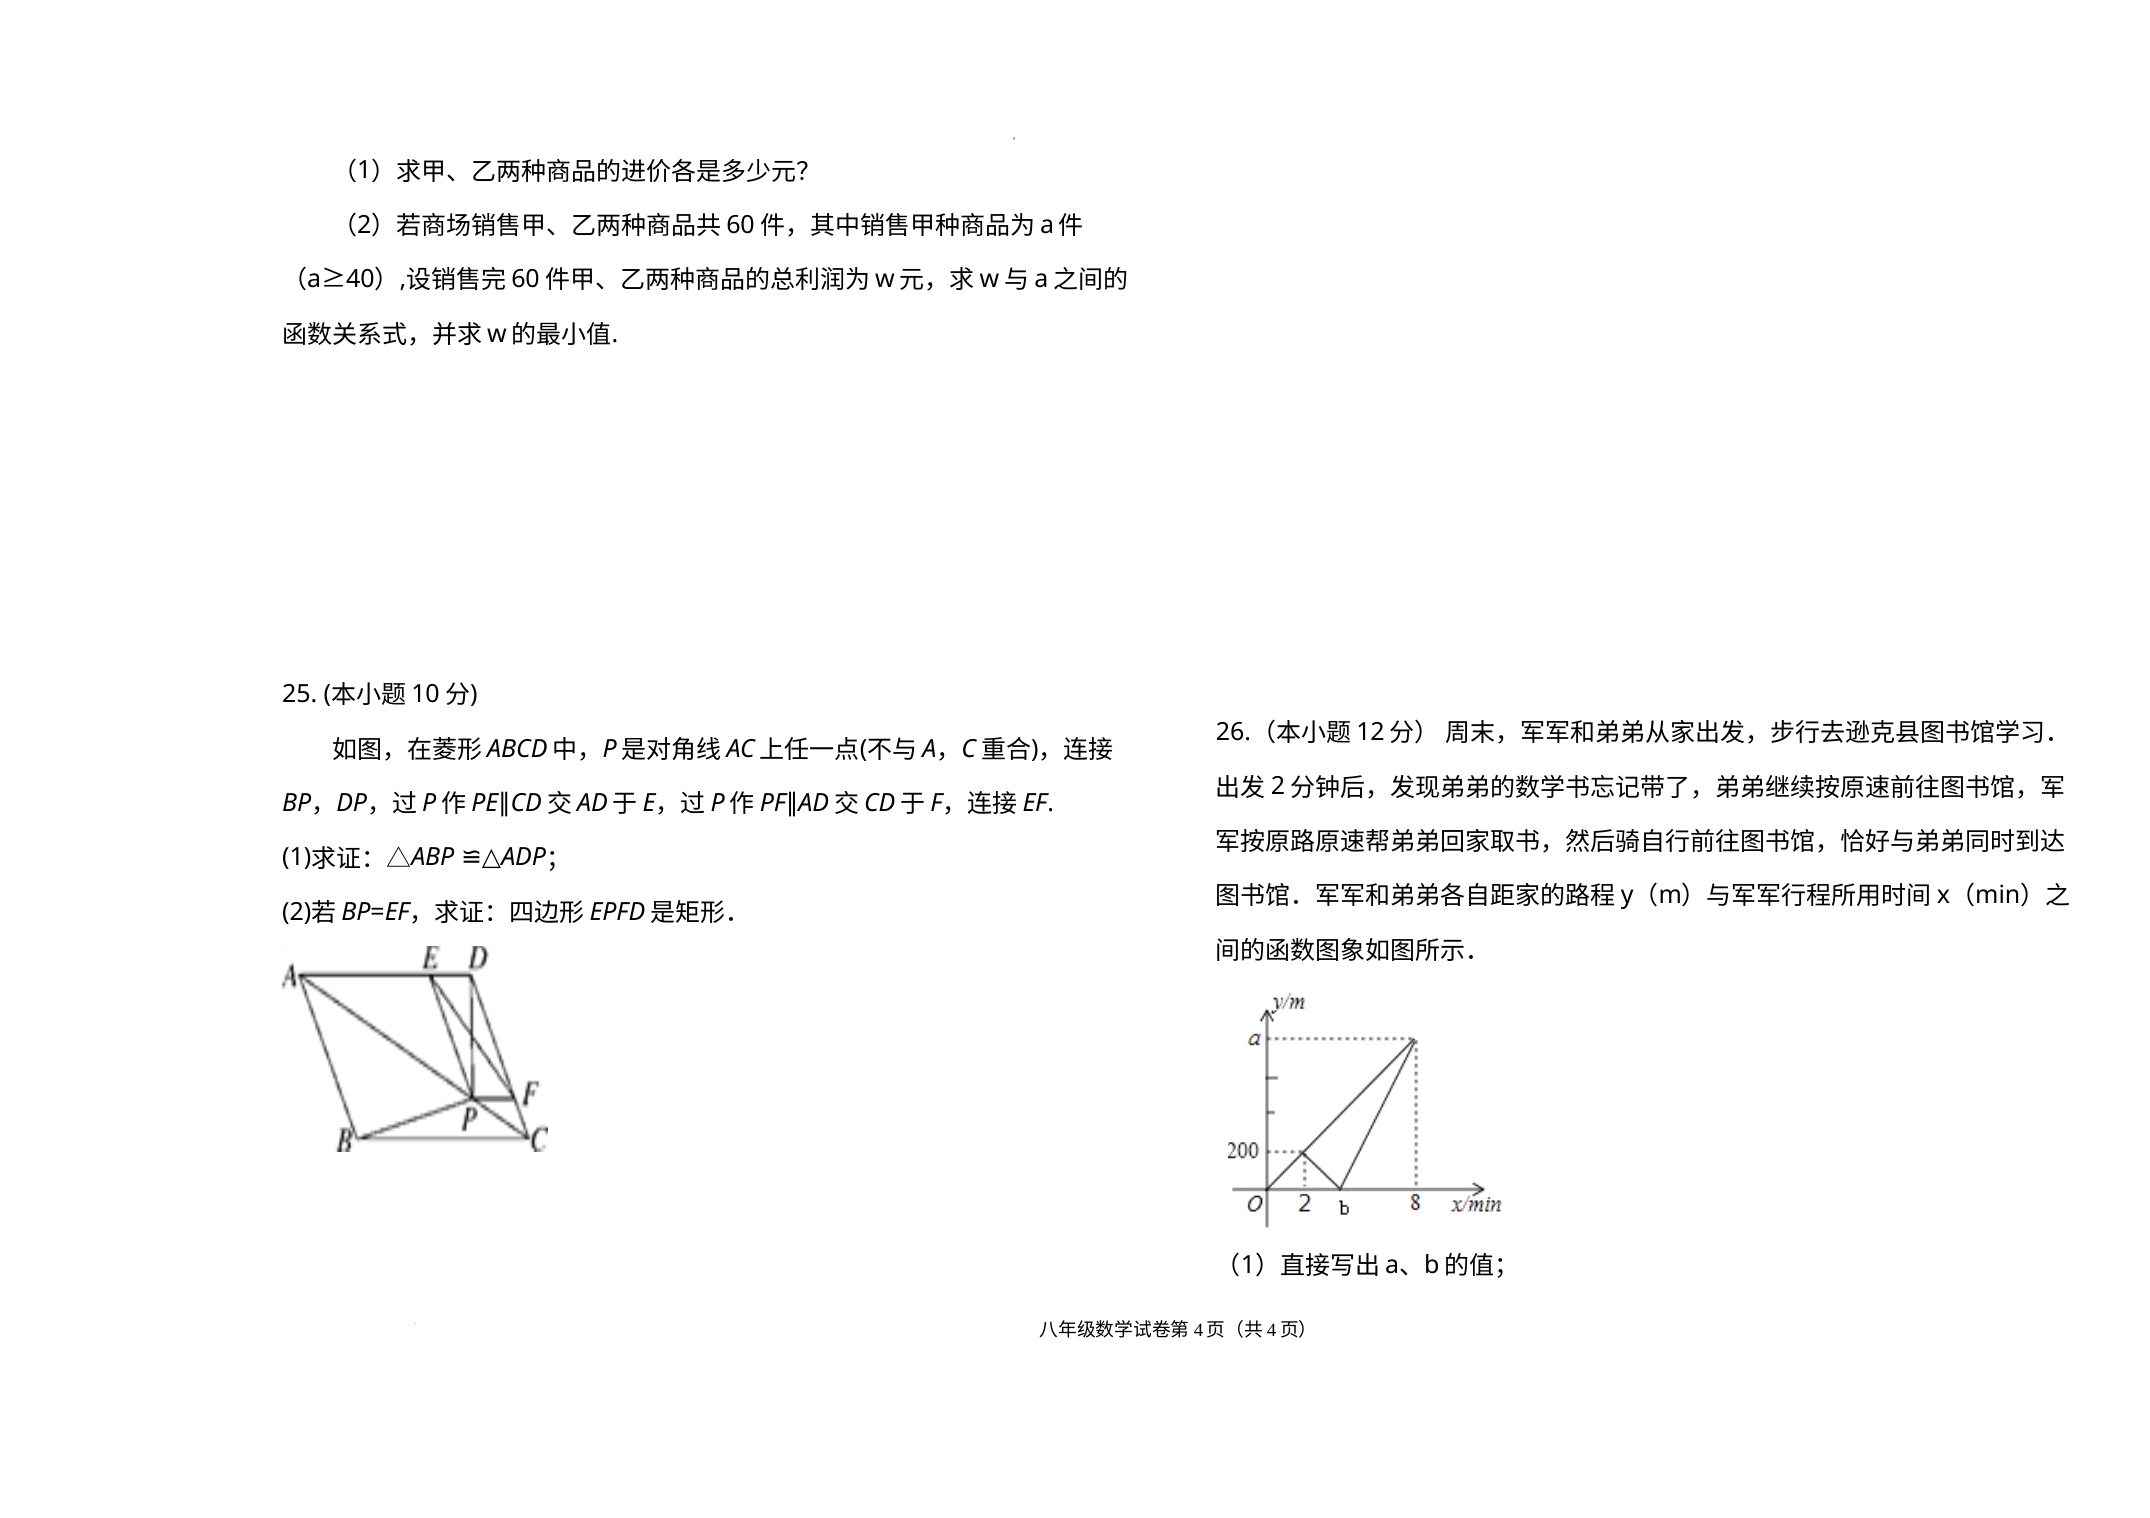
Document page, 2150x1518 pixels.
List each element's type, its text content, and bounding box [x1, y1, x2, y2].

text (2)若BP=EF，求证：四边形EPFD是矩形． [282, 892, 1141, 929]
text 如图，在菱形ABCD中，P是对角线AC上任一点(不与A，C重合)，连接BP，DP，过P作PE∥CD交AD于E，过P作PF∥AD交CD于F，连接EF. [282, 729, 1141, 820]
text （1）求甲、乙两种商品的进价各是多少元？ [282, 151, 1141, 187]
text (1)求证：△ABP ≌△ADP； [282, 838, 1141, 874]
text 25. (本小题10分) [282, 675, 1141, 711]
text 26.（本小题12分） 周末，军军和弟弟从家出发，步行去逊克县图书馆学习．出发2分钟后，发现弟弟的数学书忘记带了，弟弟继续按原速前往图书馆，军军按原路原速帮弟弟回家取书，然后骑自行前往图书馆，恰好与弟弟同时到达图书馆．军军和弟弟各自距家的路程y（m）与军军行程所用时间x（min）之间的函数图象如图所示． [1216, 713, 2074, 966]
picture [1228, 984, 1517, 1229]
text （1）直接写出a、b的值； [1216, 1245, 2074, 1282]
picture [281, 946, 548, 1152]
text （2）若商场销售甲、乙两种商品共60件，其中销售甲种商品为a件（a≥40）,设销售完60件甲、乙两种商品的总利润为w元，求w与a之间的函数关系式，并求w的最小值. [282, 206, 1141, 351]
